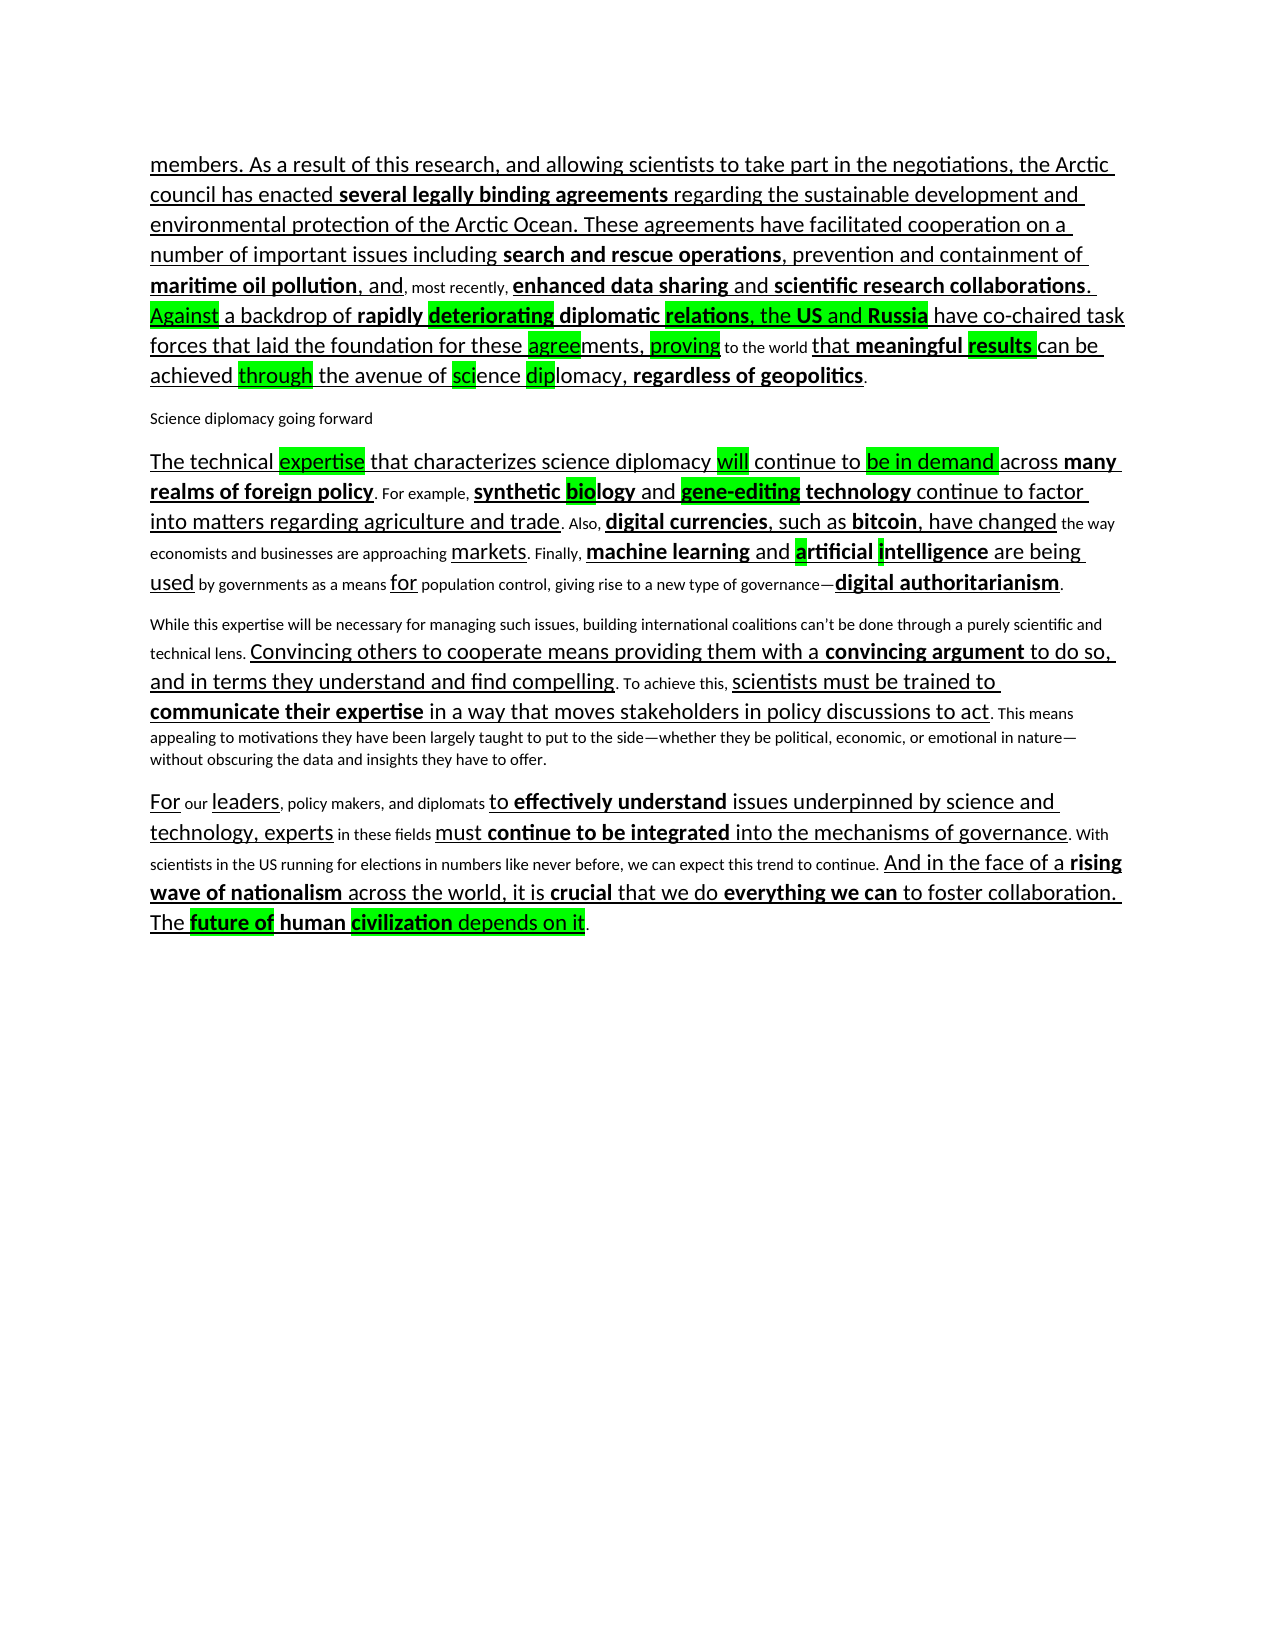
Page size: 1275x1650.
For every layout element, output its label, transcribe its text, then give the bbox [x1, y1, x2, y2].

text Science diplomacy going forward [150, 408, 1125, 429]
text The technical expertise that characterizes science diplomacy will continue to be in demand across many realms of foreign policy. For example, synthetic biology and gene-editing technology continue to factor into matters regarding agriculture and trade. Also, digital currencies, such as bitcoin, have changed the way economists and businesses are approaching markets. Finally, machine learning and artificial intelligence are being used by governments as a means for population control, giving rise to a new type of governance—digital authoritarianism. [150, 447, 1125, 596]
text For our leaders, policy makers, and diplomats to effectively understand issues underpinned by science and technology, experts in these fields must continue to be integrated into the mechanisms of governance. With scientists in the US running for elections in numbers like never before, we can expect this trend to continue. And in the face of a rising wave of nationalism across the world, it is crucial that we do everything we can to foster collaboration. The future of human civilization depends on it. [150, 787, 1125, 936]
text While this expertise will be necessary for managing such issues, building international coalitions can’t be done through a purely scientific and technical lens. Convincing others to cooperate means providing them with a convincing argument to do so, and in terms they understand and find compelling. To achieve this, scientists must be trained to communicate their expertise in a way that moves stakeholders in policy discussions to act. This means appealing to motivations they have been largely taught to put to the side—whether they be political, economic, or emotional in nature—without obscuring the data and insights they have to offer. [150, 614, 1125, 769]
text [150, 150, 1125, 325]
